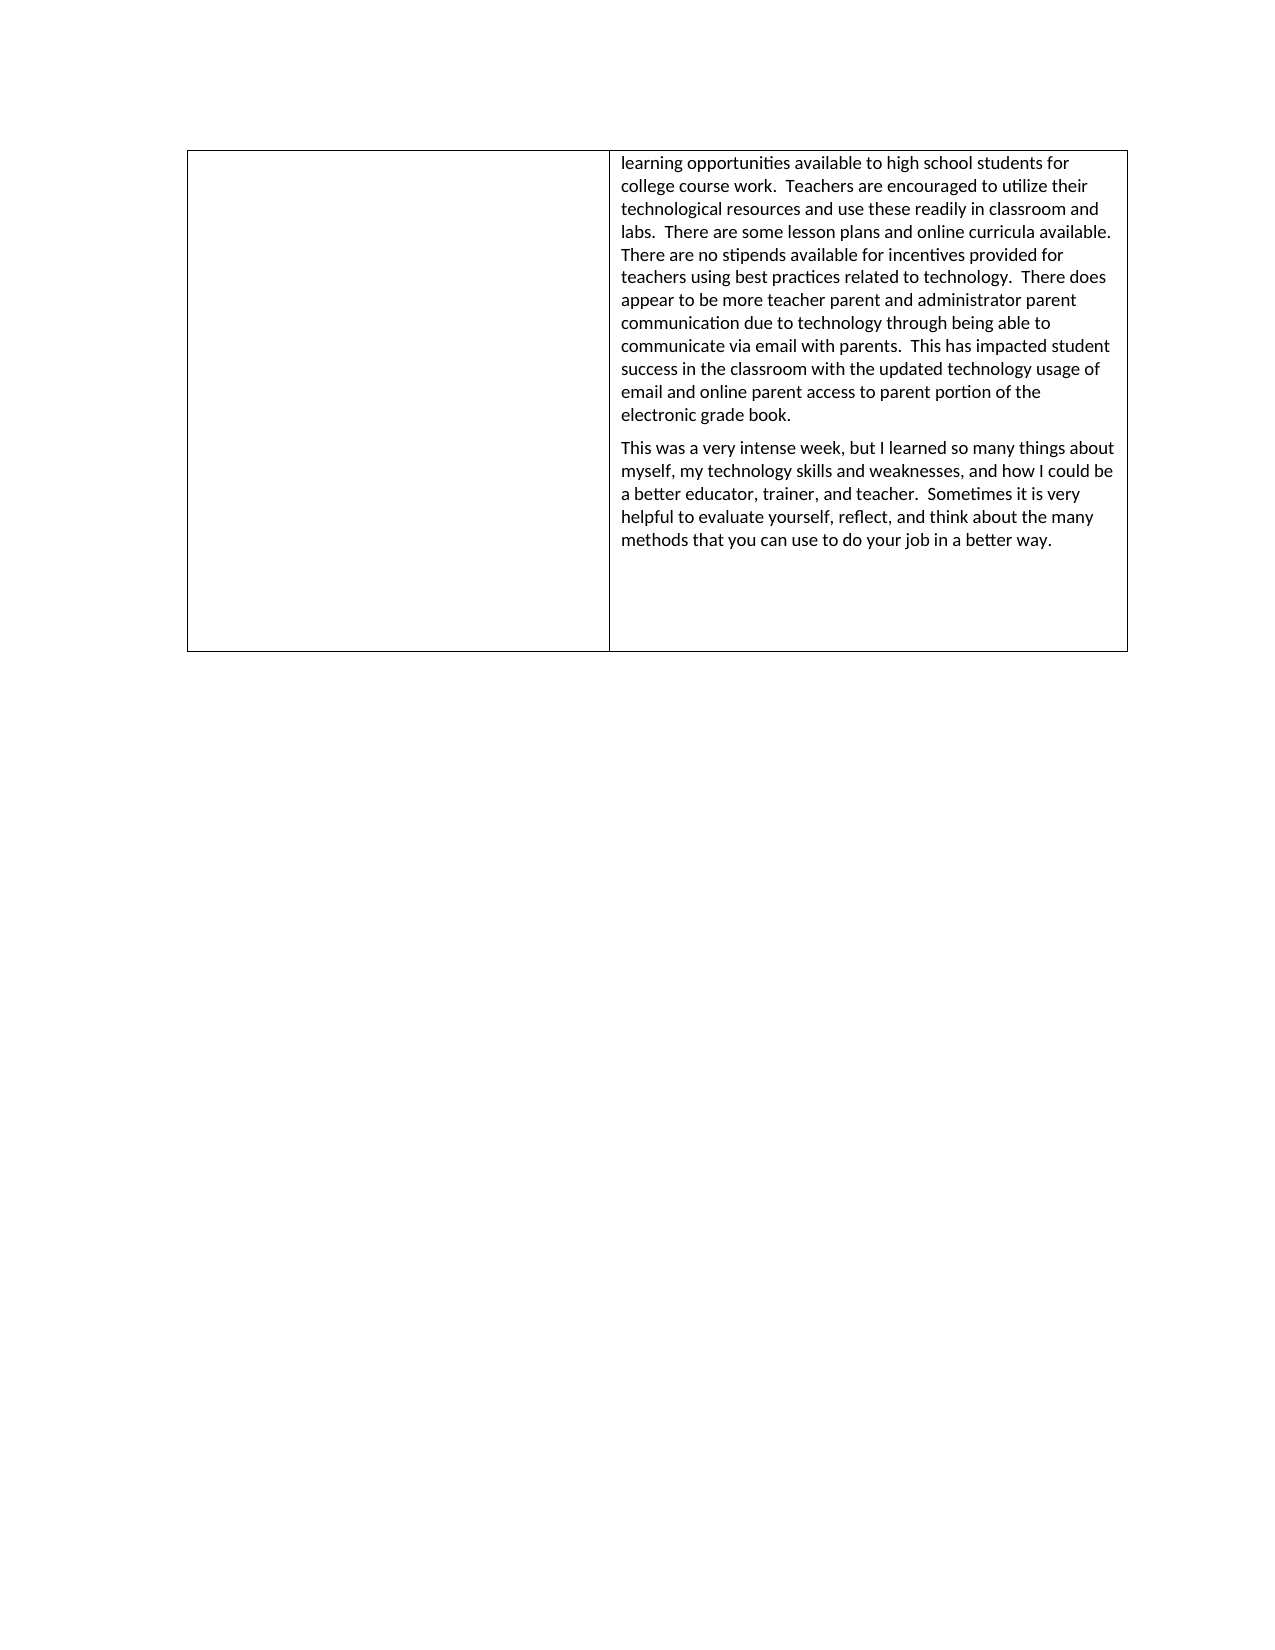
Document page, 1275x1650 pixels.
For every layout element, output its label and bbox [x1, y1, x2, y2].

table_cell [610, 151, 1127, 651]
table_cell [188, 151, 609, 651]
